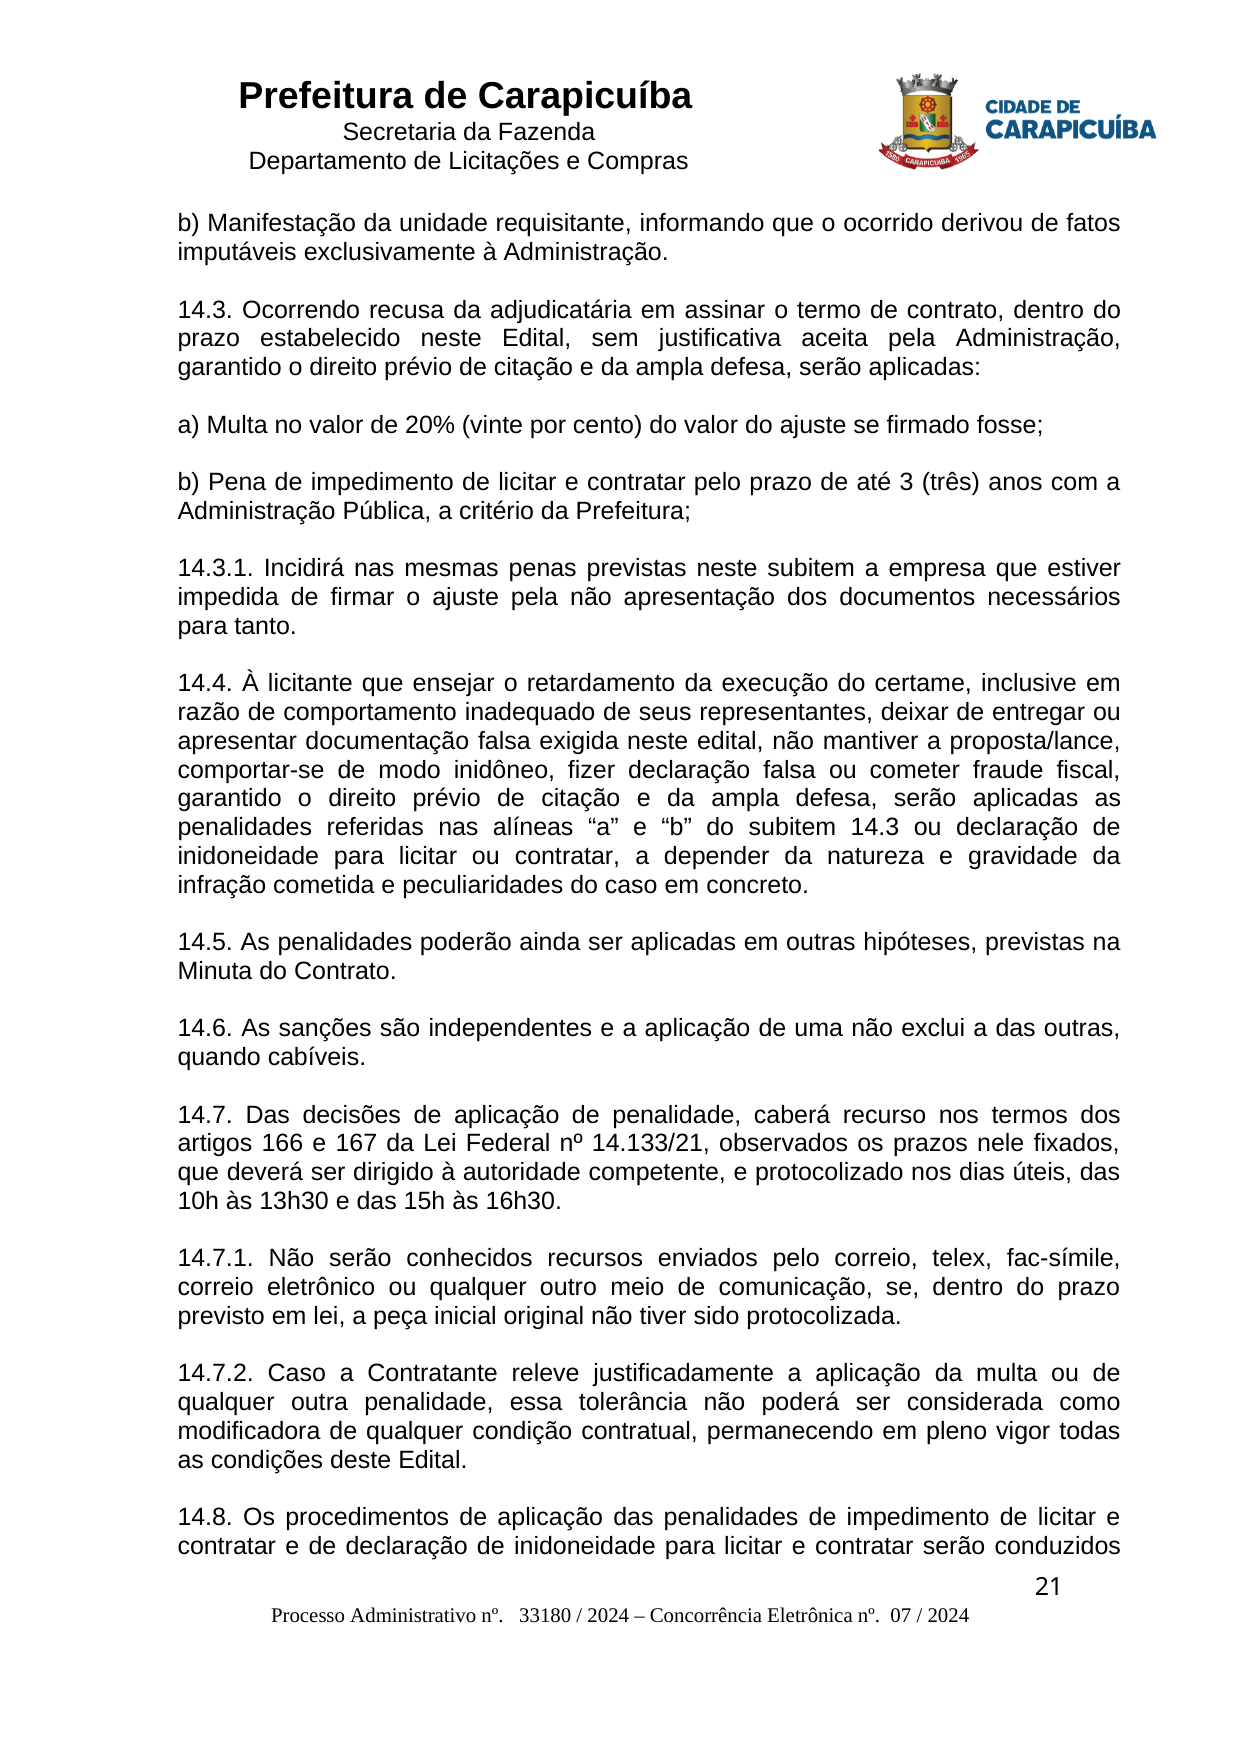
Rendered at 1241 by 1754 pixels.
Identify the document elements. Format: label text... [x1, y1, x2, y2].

text 14.6. As sanções são independentes e a aplicação de uma não exclui a das outras, quando cabíveis. [177, 1013, 1122, 1071]
picture [877, 65, 1159, 172]
text 14.5. As penalidades poderão ainda ser aplicadas em outras hipóteses, previstas na Minuta do Contrato. [177, 927, 1122, 985]
text 14.3.1. Incidirá nas mesmas penas previstas neste subitem a empresa que estiver impedida de firmar o ajuste pela não apresentação dos documentos necessários para tanto. [177, 553, 1122, 640]
text a) Multa no valor de 20% (vinte por cento) do valor do ajuste se firmado fosse; [177, 410, 1122, 438]
text 14.4. À licitante que ensejar o retardamento da execução do certame, inclusive em razão de comportamento inadequado de seus representantes, deixar de entregar ou apresentar documentação falsa exigida neste edital, não mantiver a proposta/lance, comportar-se de modo inidôneo, fizer declaração falsa ou cometer fraude fiscal, garantido o direito prévio de citação e da ampla defesa, serão aplicadas as penalidades referidas nas alíneas “a” e “b” do subitem 14.3 ou declaração de inidoneidade para licitar ou contratar, a depender da natureza e gravidade da infração cometida e peculiaridades do caso em concreto. [177, 668, 1122, 898]
text 14.7. Das decisões de aplicação de penalidade, caberá recurso nos termos dos artigos 166 e 167 da Lei Federal nº 14.133/21, observados os prazos nele fixados, que deverá ser dirigido à autoridade competente, e protocolizado nos dias úteis, das 10h às 13h30 e das 15h às 16h30. [177, 1100, 1122, 1215]
text 14.7.2. Caso a Contratante releve justificadamente a aplicação da multa ou de qualquer outra penalidade, essa tolerância não poderá ser considerada como modificadora de qualquer condição contratual, permanecendo em pleno vigor todas as condições deste Edital. [177, 1358, 1122, 1473]
text 14.3. Ocorrendo recusa da adjudicatária em assinar o termo de contrato, dentro do prazo estabelecido neste Edital, sem justificativa aceita pela Administração, garantido o direito prévio de citação e da ampla defesa, serão aplicadas: [177, 295, 1122, 381]
text b) Pena de impedimento de licitar e contratar pelo prazo de até 3 (três) anos com a Administração Pública, a critério da Prefeitura; [177, 467, 1122, 525]
text 14.7.1. Não serão conhecidos recursos enviados pelo correio, telex, fac-símile, correio eletrônico ou qualquer outro meio de comunicação, se, dentro do prazo previsto em lei, a peça inicial original não tiver sido protocolizada. [177, 1243, 1122, 1330]
text b) Manifestação da unidade requisitante, informando que o ocorrido derivou de fatos imputáveis exclusivamente à Administração. [177, 208, 1122, 266]
